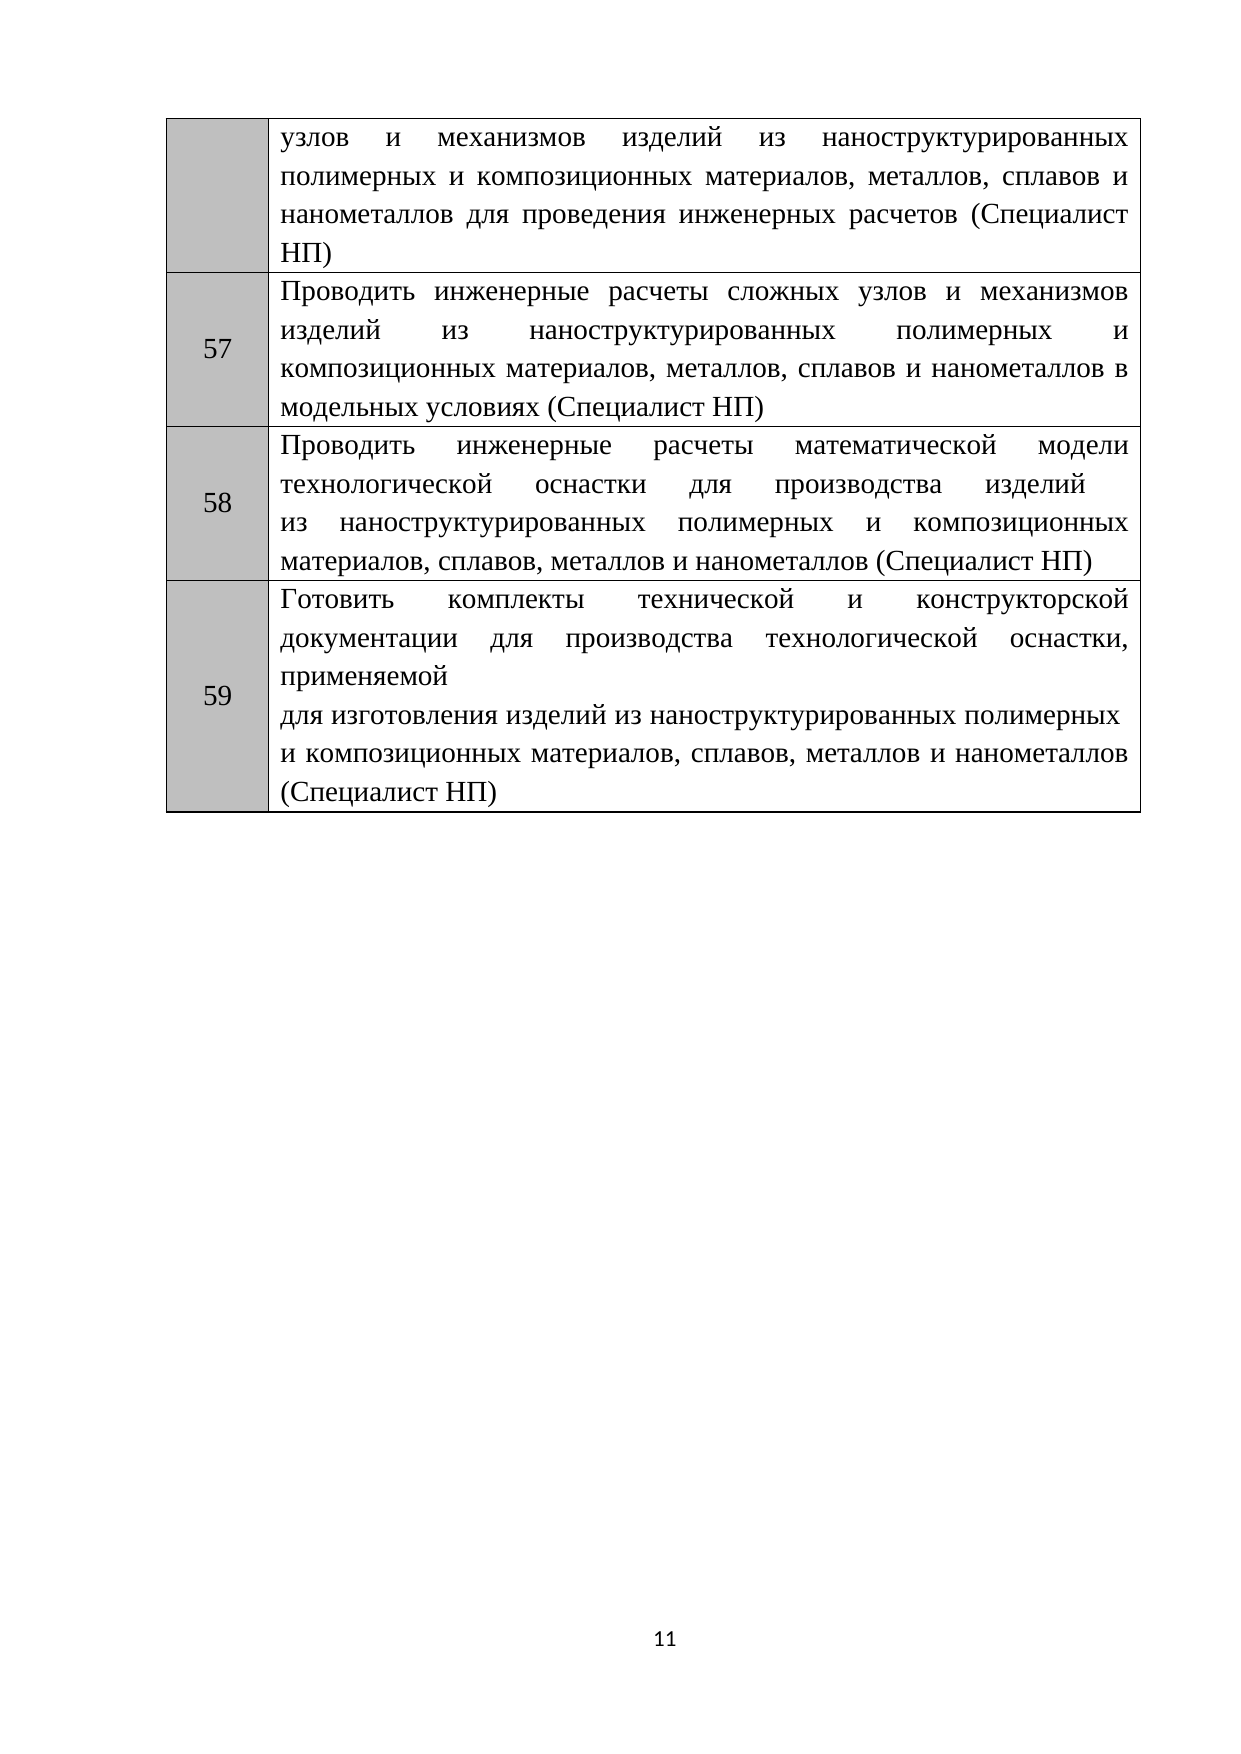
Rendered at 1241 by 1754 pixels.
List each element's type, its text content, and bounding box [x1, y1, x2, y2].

table_cell Проводить инженерные расчеты сложных узлов и механизмов изделий из наноструктурированных полимерных и композиционных материалов, металлов, сплавов и нанометаллов в модельных условиях (Специалист НП) [269, 273, 1140, 426]
table_cell 56 [167, 119, 268, 272]
table_cell 57 [167, 273, 268, 426]
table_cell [269, 119, 1140, 272]
table_cell Проводить инженерные расчеты математической модели технологической оснастки для производства изделий из наноструктурированных полимерных и композиционных материалов, сплавов, металлов и нанометаллов (Специалист НП) [269, 427, 1140, 580]
table_cell Готовить комплекты технической и конструкторской документации для производства технологической оснастки, применяемой для изготовления изделий из наноструктурированных полимерных и композиционных материалов, сплавов, металлов и нанометаллов (Специалист НП) [269, 581, 1140, 811]
table_cell 59 [167, 581, 268, 811]
table_cell 58 [167, 427, 268, 580]
